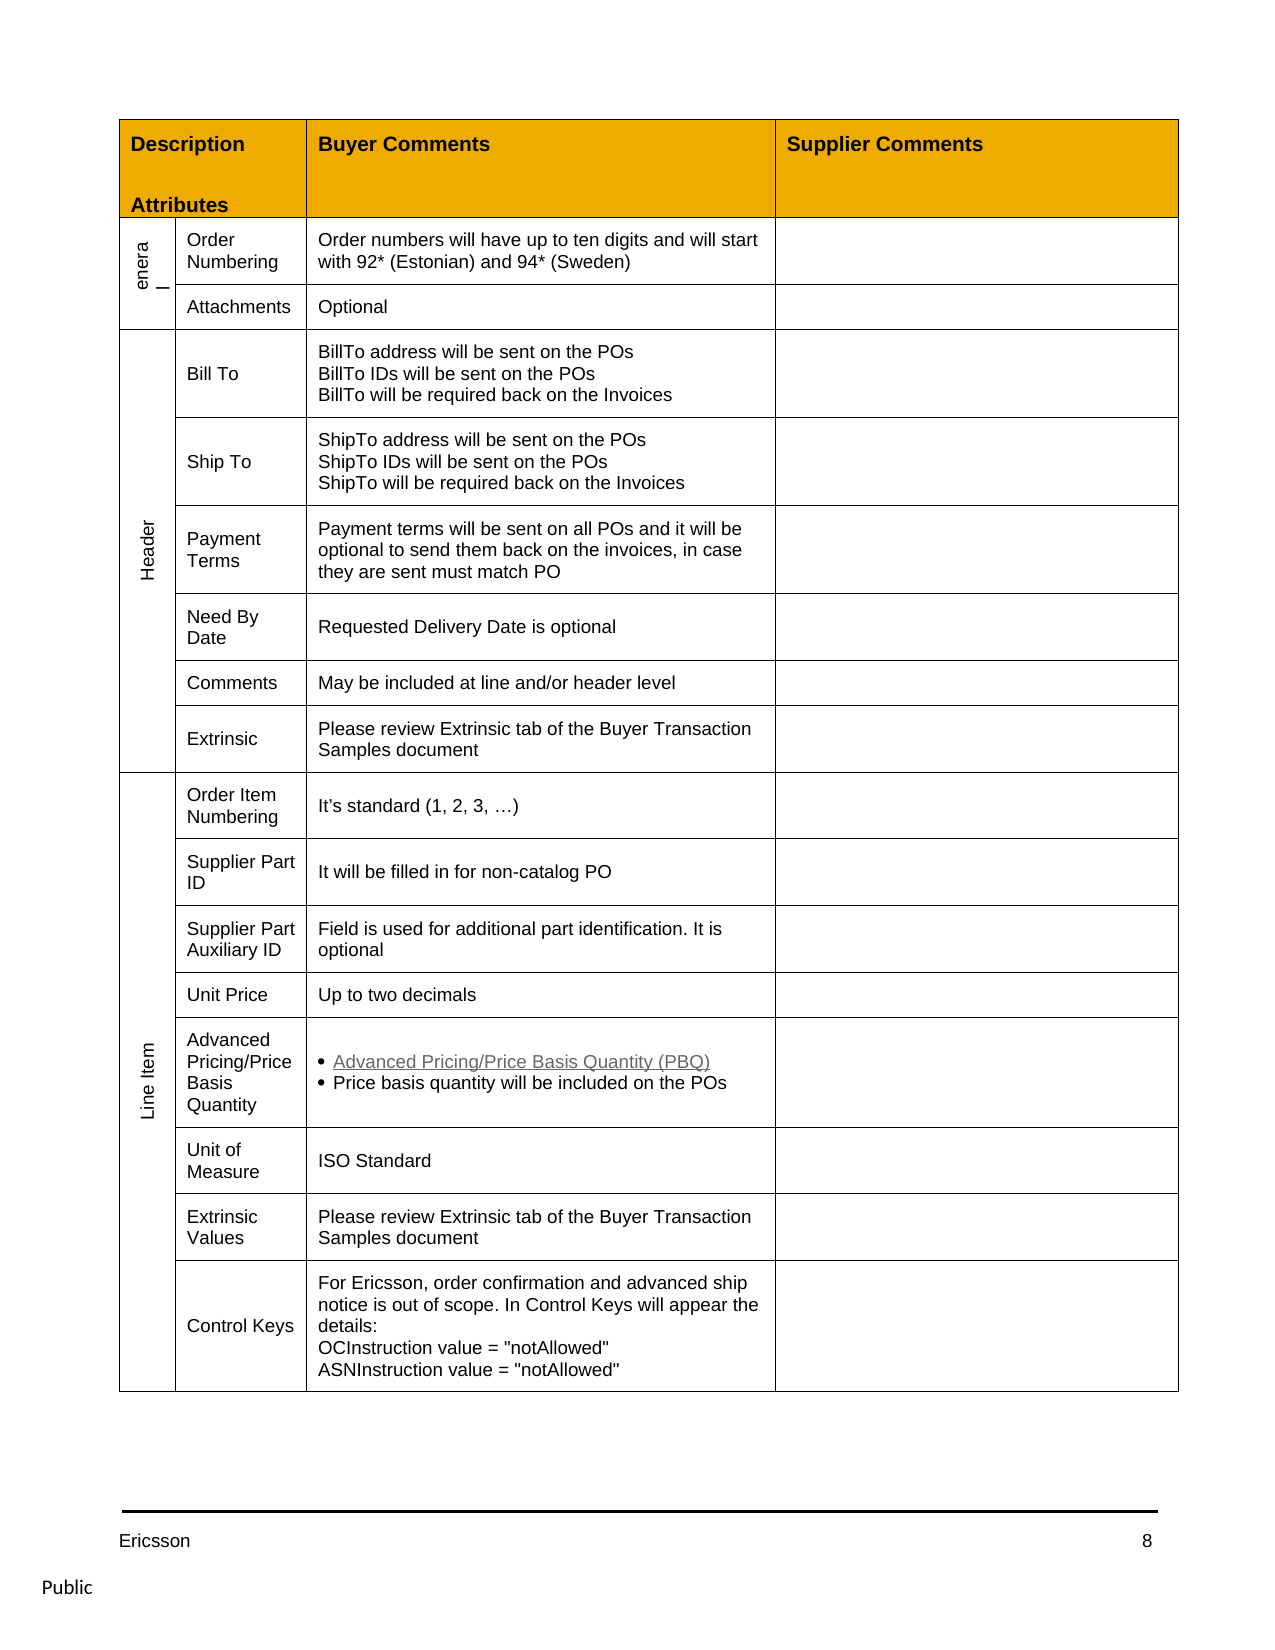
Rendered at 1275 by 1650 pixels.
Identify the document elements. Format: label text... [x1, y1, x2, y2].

table_cell Please review Extrinsic tab of the Buyer Transaction Samples document [307, 706, 775, 772]
table_header Buyer Comments [307, 120, 775, 217]
table_cell [776, 285, 1178, 328]
table_cell Supplier Part Auxiliary ID [176, 906, 306, 972]
table_cell General [120, 218, 175, 328]
table_cell Please review Extrinsic tab of the Buyer Transaction Samples document [307, 1194, 775, 1260]
table_cell [776, 506, 1178, 593]
table_cell Order Item Numbering [176, 773, 306, 838]
table_cell Attachments [176, 285, 306, 328]
table_cell [776, 906, 1178, 972]
table_cell Ship To [176, 418, 306, 505]
table_cell [776, 1128, 1178, 1193]
table_cell [776, 706, 1178, 772]
table_cell Order numbers will have up to ten digits and will start with 92* (Estonian) and 94* (Sweden) [307, 218, 775, 283]
table_cell Comments [176, 661, 306, 705]
table_cell Header [120, 330, 175, 772]
table_cell Up to two decimals [307, 973, 775, 1017]
table_cell Requested Delivery Date is optional [307, 594, 775, 660]
table_cell [776, 218, 1178, 283]
table_cell Extrinsic Values [176, 1194, 306, 1260]
table_cell Optional [307, 285, 775, 328]
table_cell [776, 973, 1178, 1017]
table_cell Need By Date [176, 594, 306, 660]
table_cell Bill To [176, 330, 306, 417]
table_cell It will be filled in for non-catalog PO [307, 839, 775, 905]
table_header Supplier Comments [776, 120, 1178, 217]
table_cell [776, 1194, 1178, 1260]
table_cell Extrinsic [176, 706, 306, 772]
table_cell Unit Price [176, 973, 306, 1017]
table_cell Order Numbering [176, 218, 306, 283]
table_cell [776, 839, 1178, 905]
table_cell Unit of Measure [176, 1128, 306, 1193]
table_cell Payment terms will be sent on all POs and it will be optional to send them back on the invoices, in case they are sent must match PO [307, 506, 775, 593]
table_cell ISO Standard [307, 1128, 775, 1193]
table_cell Advanced Pricing/Price Basis Quantity (PBQ) Price basis quantity will be included on the POs [307, 1018, 775, 1127]
table_header Description Attributes [120, 120, 306, 217]
table_cell ShipTo address will be sent on the POs ShipTo IDs will be sent on the POs ShipTo will be required back on the Invoices [307, 418, 775, 505]
table_cell BillTo address will be sent on the POs BillTo IDs will be sent on the POs BillTo will be required back on the Invoices [307, 330, 775, 417]
table_cell Supplier Part ID [176, 839, 306, 905]
table_cell Advanced Pricing/Price Basis Quantity [176, 1018, 306, 1127]
table_cell [776, 661, 1178, 705]
table_cell May be included at line and/or header level [307, 661, 775, 705]
table_cell [776, 773, 1178, 838]
table_cell [776, 1018, 1178, 1127]
table_cell For Ericsson, order confirmation and advanced ship notice is out of scope. In Control Keys will appear the details: OCInstruction value = "notAllowed" ASNInstruction value = "notAllowed" [307, 1261, 775, 1391]
table_cell Line Item [120, 773, 175, 1391]
table_cell Payment Terms [176, 506, 306, 593]
table_cell [776, 1261, 1178, 1391]
table_cell It’s standard (1, 2, 3, …) [307, 773, 775, 838]
table_cell [776, 330, 1178, 417]
table_cell [776, 418, 1178, 505]
table_cell [776, 594, 1178, 660]
table_cell Control Keys [176, 1261, 306, 1391]
table_cell Field is used for additional part identification. It is optional [307, 906, 775, 972]
